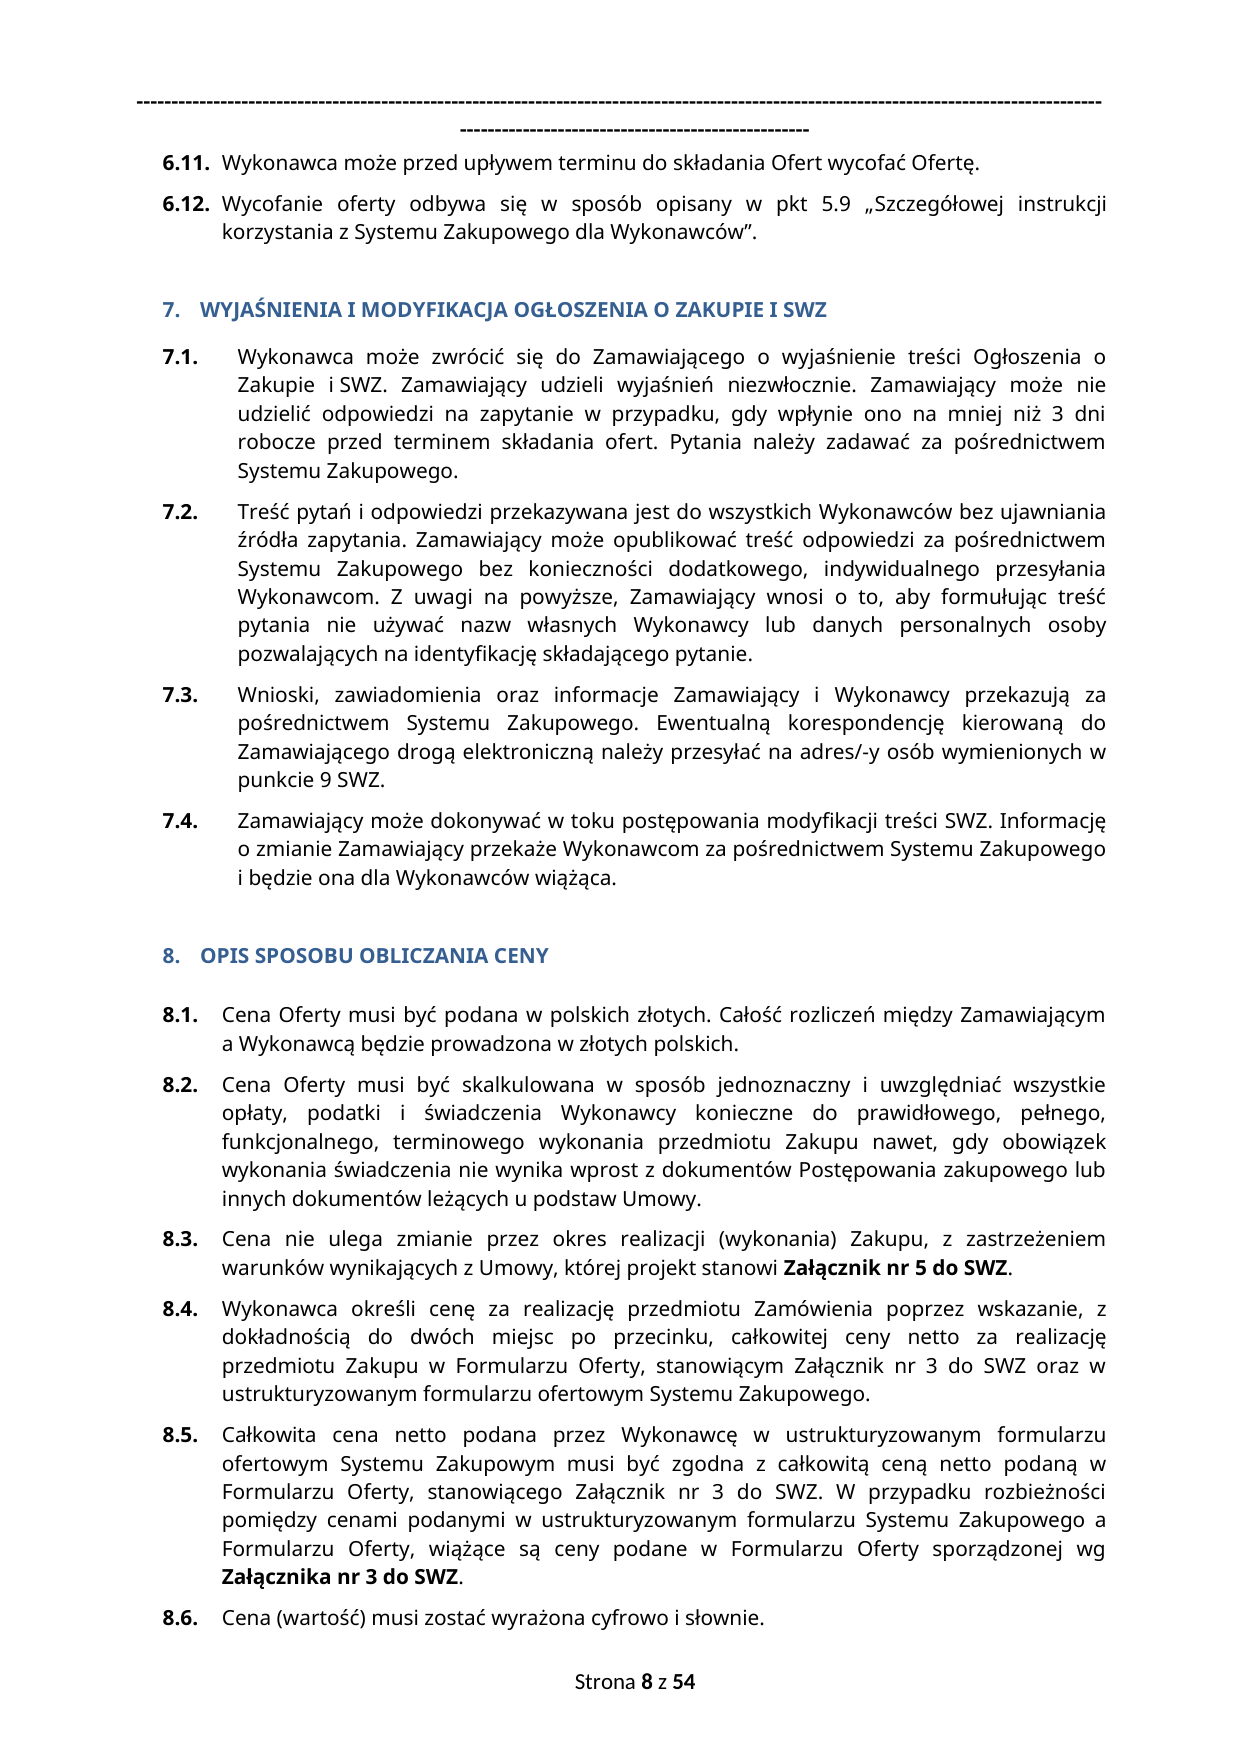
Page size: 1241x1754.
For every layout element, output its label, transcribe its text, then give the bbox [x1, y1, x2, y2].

subtitle WYJAŚNIENIA I MODYFIKACJA OGŁOSZENIA O ZAKUPIE I SWZ [162, 434, 1107, 463]
list Cena Oferty musi być podana w polskich złotych. Całość rozliczeń między Zamawiającym a Wykonawcą będzie prowadzona w złotych polskich. [162, 1139, 1107, 1196]
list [162, 1559, 1107, 1616]
list Zamawiający może dokonywać w toku postępowania modyfikacji treści SWZ. Informację o zmianie Zamawiający przekaże Wykonawcom za pośrednictwem Systemu Zakupowego i będzie ona dla Wykonawców wiążąca. [162, 945, 1107, 1030]
list Wnioski, zawiadomienia oraz informacje Zamawiający i Wykonawcy przekazują za pośrednictwem Systemu Zakupowego. Ewentualną korespondencję kierowaną do Zamawiającego drogą elektroniczną należy przesyłać na adres/-y osób wymienionych w punkcie 9 SWZ. [162, 819, 1107, 932]
list Cena Oferty musi być skalkulowana w sposób jednoznaczny i uwzględniać wszystkie opłaty, podatki i świadczenia Wykonawcy konieczne do prawidłowego, pełnego, funkcjonalnego, terminowego wykonania przedmiotu Zakupu nawet, gdy obowiązek wykonania świadczenia nie wynika wprost z dokumentów Postępowania zakupowego lub innych dokumentów leżących u podstaw Umowy. [162, 1209, 1107, 1351]
list Wykonawca może przed upływem terminu do składania Ofert wycofać Ofertę. [162, 286, 1107, 315]
list Treść pytań i odpowiedzi przekazywana jest do wszystkich Wykonawców bez ujawniania źródła zapytania. Zamawiający może opublikować treść odpowiedzi za pośrednictwem Systemu Zakupowego bez konieczności dodatkowego, indywidualnego przesyłania Wykonawcom. Z uwagi na powyższe, Zamawiający wnosi o to, aby formułując treść pytania nie używać nazw własnych Wykonawcy lub danych personalnych osoby pozwalających na identyfikację składającego pytanie. [162, 636, 1107, 806]
list Wykonawca określi cenę za realizację przedmiotu Zamówienia poprzez wskazanie, z dokładnością do dwóch miejsc po przecinku, całkowitej ceny netto za realizację przedmiotu Zakupu w Formularzu Oferty, stanowiącym Załącznik nr 3 do SWZ oraz w ustrukturyzowanym formularzu ofertowym Systemu Zakupowego. [162, 1433, 1107, 1546]
list Wycofanie oferty odbywa się w sposób opisany w pkt 5.9 „Szczegółowej instrukcji korzystania z Systemu Zakupowego dla Wykonawców”. [162, 327, 1107, 384]
list Wykonawca ponosi wszelkie koszty związane z przygotowaniem i złożeniem Oferty. Zamawiający nie przewiduje zwrotu kosztów udziału w Postępowaniu. [162, 217, 1107, 274]
list Cena nie ulega zmianie przez okres realizacji (wykonania) Zakupu, z zastrzeżeniem warunków wynikających z Umowy, której projekt stanowi Załącznik nr 5 do SWZ. [162, 1363, 1107, 1420]
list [162, 148, 1107, 204]
subtitle OPIS SPOSOBU OBLICZANIA CENY [162, 1080, 1107, 1109]
list Wykonawca może zwrócić się do Zamawiającego o wyjaśnienie treści Ogłoszenia o Zakupie i SWZ. Zamawiający udzieli wyjaśnień niezwłocznie. Zamawiający może nie udzielić odpowiedzi na zapytanie w przypadku, gdy wpłynie ono na mniej niż 3 dni robocze przed terminem składania ofert. Pytania należy zadawać za pośrednictwem Systemu Zakupowego. [162, 481, 1107, 623]
